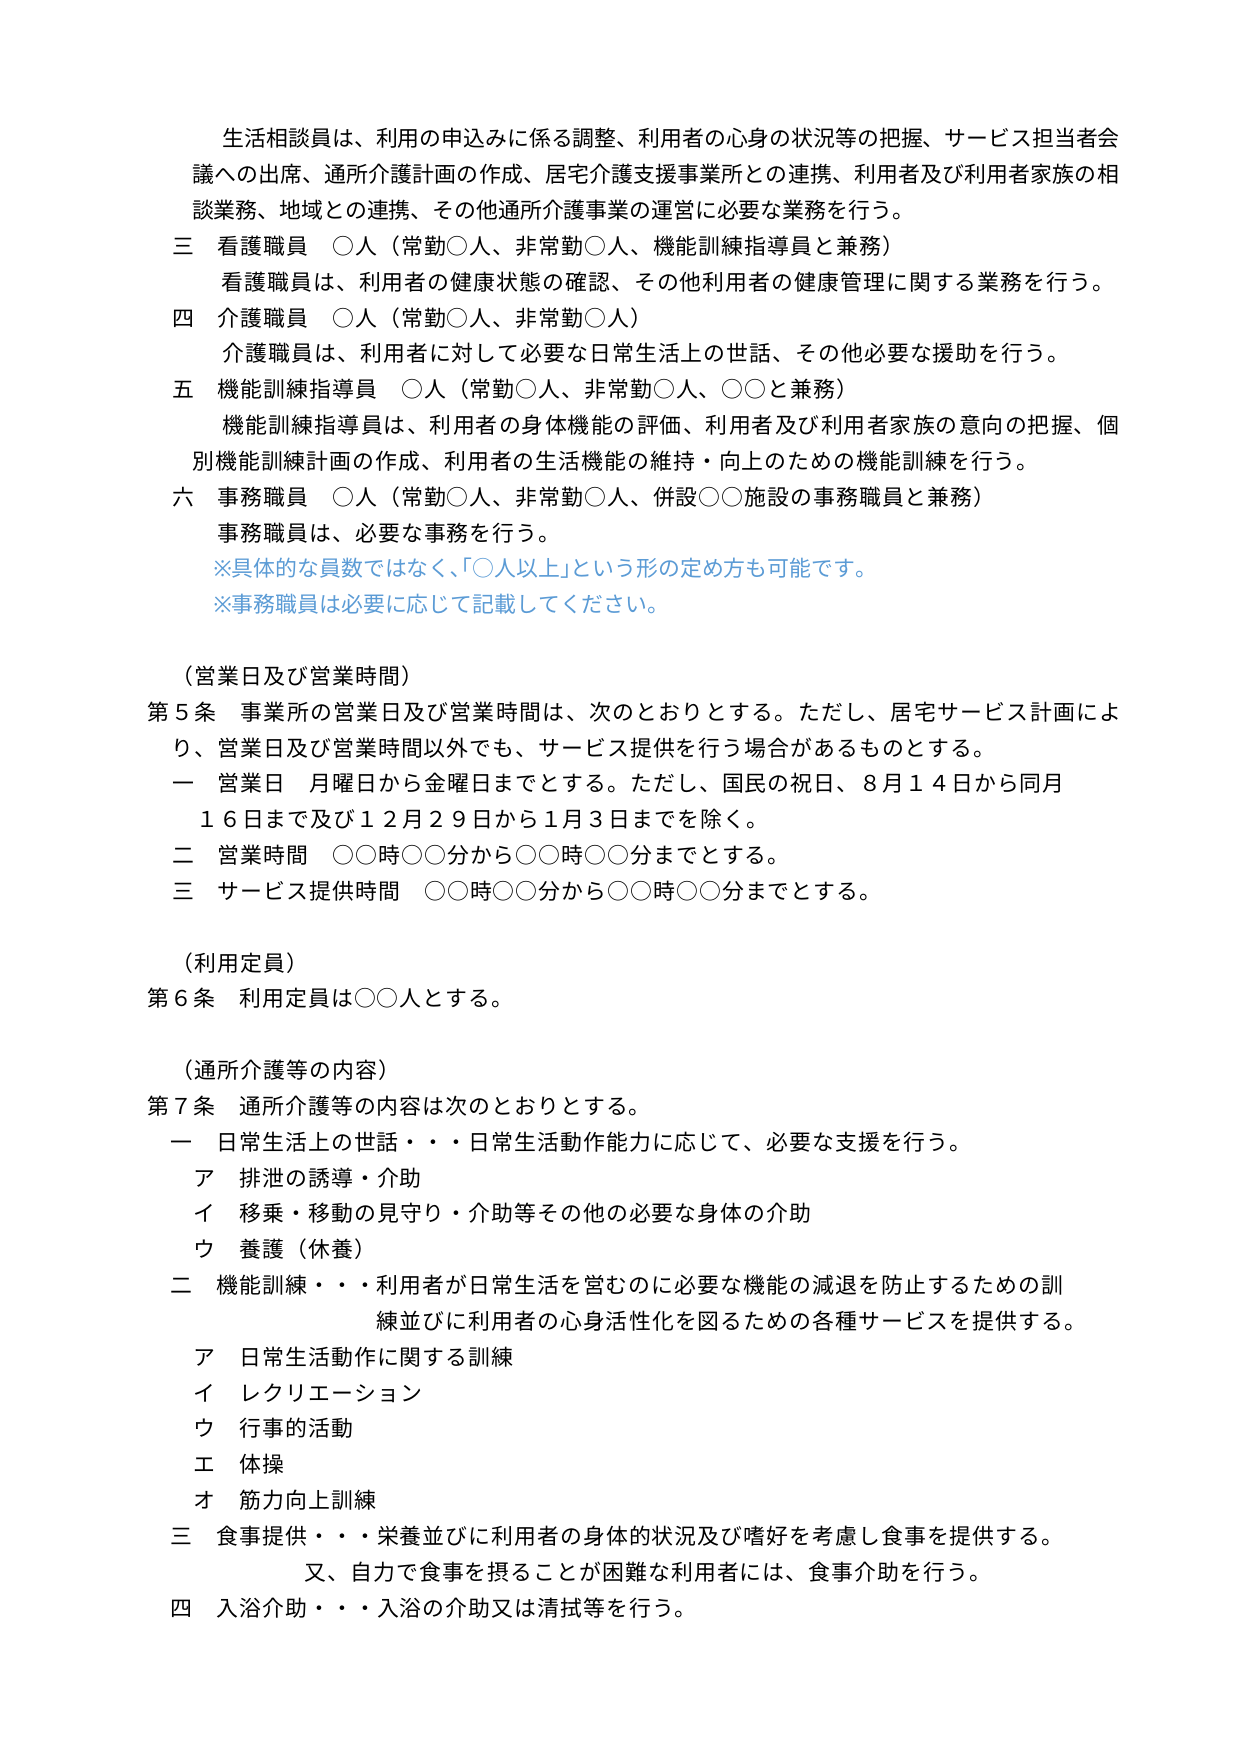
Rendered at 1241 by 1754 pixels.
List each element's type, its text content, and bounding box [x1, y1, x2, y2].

text （通所介護等の内容） [148, 1050, 1122, 1086]
text 三 サービス提供時間 ○○時○○分から○○時○○分までとする。 [172, 871, 1122, 906]
text ア 日常生活動作に関する訓練 [148, 1336, 1122, 1372]
text 四 入浴介助・・・入浴の介助又は清拭等を行う。 [148, 1587, 1122, 1623]
text 機能訓練指導員は、利用者の身体機能の評価、利用者及び利用者家族の意向の把握、個別機能訓練計画の作成、利用者の生活機能の維持・向上のための機能訓練を行う。 [192, 405, 1122, 476]
text １６日まで及び１２月２９日から１月３日までを除く。 [196, 799, 1122, 835]
text 介護職員は、利用者に対して必要な日常生活上の世話、その他必要な援助を行う。 [192, 333, 1122, 369]
text 四 介護職員 ○人（常勤○人、非常勤○人） [172, 297, 1122, 333]
text 六 事務職員 ○人（常勤○人、非常勤○人、併設○○施設の事務職員と兼務） [172, 476, 1122, 512]
text ※具体的な員数ではなく､｢○人以上｣という形の定め方も可能です。 [148, 548, 1122, 584]
text 五 機能訓練指導員 ○人（常勤○人、非常勤○人、○○と兼務） [172, 369, 1122, 405]
text （営業日及び営業時間） [148, 656, 1122, 691]
text 事務職員は、必要な事務を行う。 [172, 512, 1122, 548]
text 三 食事提供・・・栄養並びに利用者の身体的状況及び嗜好を考慮し食事を提供する。 [148, 1516, 1122, 1551]
text ウ 養護（休養） [148, 1229, 1122, 1265]
text 練並びに利用者の心身活性化を図るための各種サービスを提供する。 [148, 1301, 1122, 1336]
text 第７条 通所介護等の内容は次のとおりとする。 [148, 1086, 1122, 1121]
text 生活相談員は、利用の申込みに係る調整、利用者の心身の状況等の把握、サービス担当者会議への出席、通所介護計画の作成、居宅介護支援事業所との連携、利用者及び利用者家族の相談業務、地域との連携、その他通所介護事業の運営に必要な業務を行う。 [192, 118, 1122, 226]
text 第６条 利用定員は○○人とする。 [148, 978, 1122, 1014]
text エ 体操 [148, 1444, 1122, 1480]
text ア 排泄の誘導・介助 [148, 1157, 1122, 1193]
text ウ 行事的活動 [148, 1408, 1122, 1444]
text ※事務職員は必要に応じて記載してください。 [148, 584, 1122, 620]
text 一 日常生活上の世話・・・日常生活動作能力に応じて、必要な支援を行う。 [148, 1121, 1122, 1157]
text イ 移乗・移動の見守り・介助等その他の必要な身体の介助 [148, 1193, 1122, 1229]
text 二 営業時間 ○○時○○分から○○時○○分までとする。 [172, 835, 1122, 871]
text 一 営業日 月曜日から金曜日までとする。ただし、国民の祝日、８月１４日から同月 [172, 763, 1122, 799]
text オ 筋力向上訓練 [148, 1480, 1122, 1516]
text （利用定員） [148, 942, 1122, 978]
text 看護職員は、利用者の健康状態の確認、その他利用者の健康管理に関する業務を行う。 [172, 261, 1122, 297]
text イ レクリエーション [148, 1372, 1122, 1408]
text 二 機能訓練・・・利用者が日常生活を営むのに必要な機能の減退を防止するための訓 [148, 1265, 1122, 1301]
text 又、自力で食事を摂ることが困難な利用者には、食事介助を行う。 [148, 1551, 1122, 1587]
text 三 看護職員 ○人（常勤○人、非常勤○人、機能訓練指導員と兼務） [172, 226, 1122, 261]
text 第５条 事業所の営業日及び営業時間は、次のとおりとする。ただし、居宅サービス計画により、営業日及び営業時間以外でも、サービス提供を行う場合があるものとする。 [148, 691, 1122, 763]
